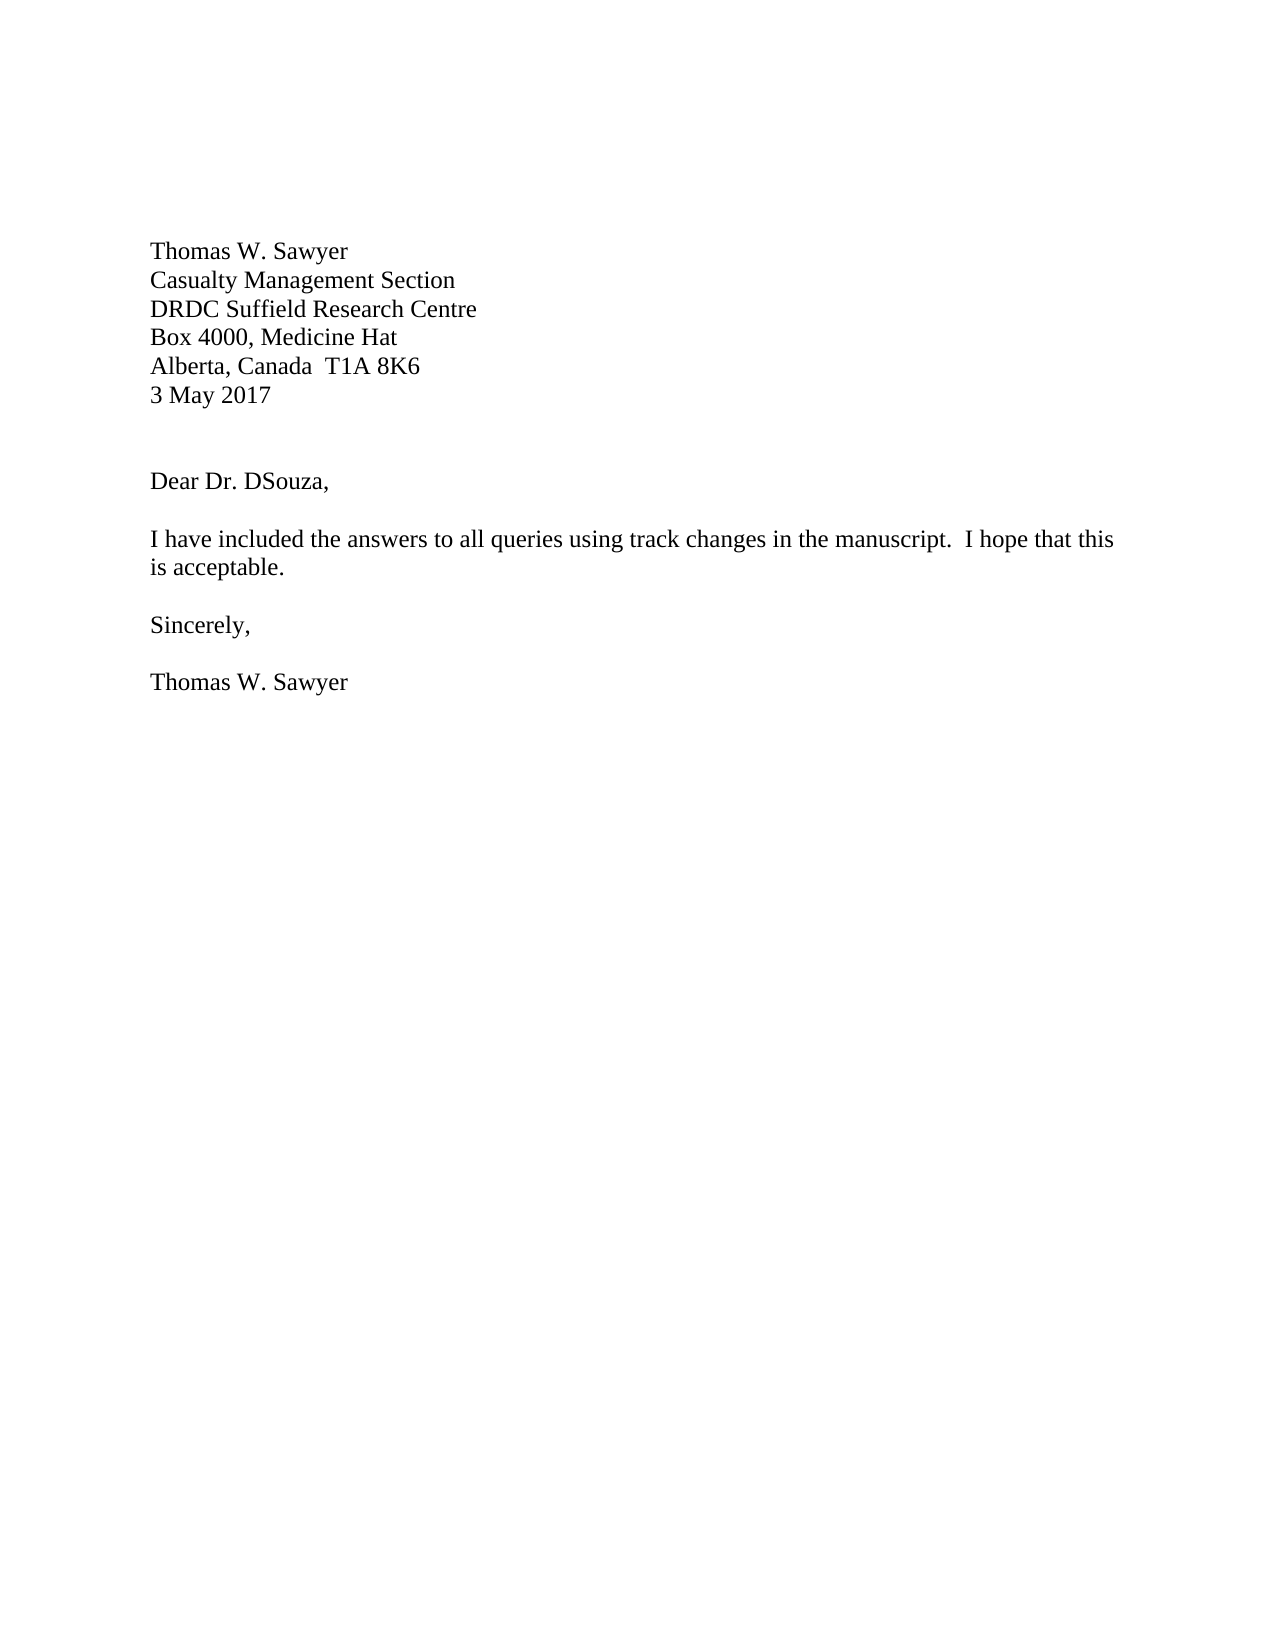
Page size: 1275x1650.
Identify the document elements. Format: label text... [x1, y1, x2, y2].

text Box 4000, Medicine Hat [150, 322, 1125, 351]
text DRDC Suffield Research Centre [150, 294, 1125, 322]
text Sincerely, [150, 610, 1125, 639]
text Casualty Management Section [150, 265, 1125, 294]
text Alberta, Canada T1A 8K6 [150, 351, 1125, 380]
text Thomas W. Sawyer [150, 236, 1125, 265]
text I have included the answers to all queries using track changes in the manuscript. I hope that this is acceptable. [150, 524, 1125, 581]
text Dear Dr. DSouza, [150, 466, 1125, 495]
text Thomas W. Sawyer [150, 667, 1125, 696]
text 3 May 2017 [150, 380, 1125, 409]
